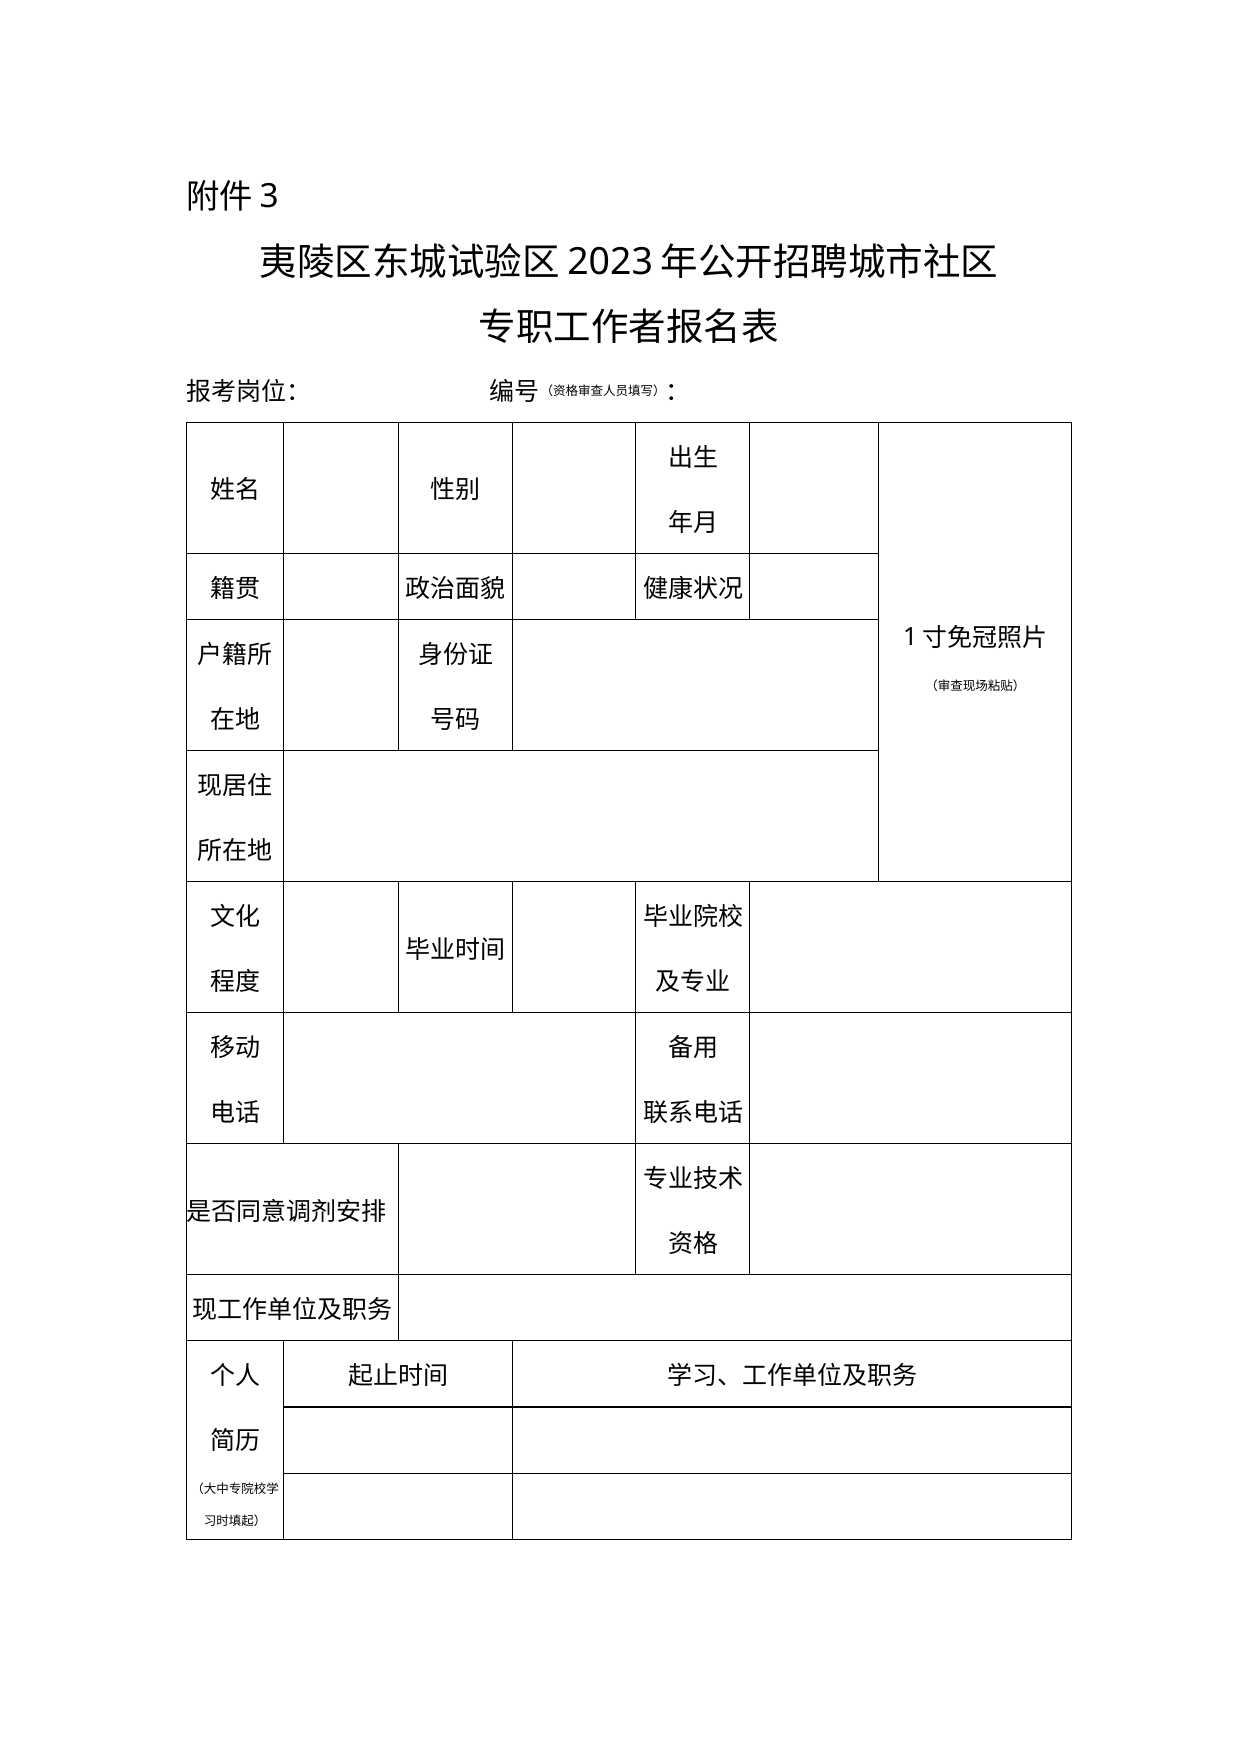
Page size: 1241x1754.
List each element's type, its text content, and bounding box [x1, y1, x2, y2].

table_cell [284, 882, 398, 1012]
table_cell 起止时间 [284, 1341, 512, 1406]
table_cell 健康状况 [636, 554, 749, 619]
table_cell [750, 554, 878, 619]
table_cell 报考岗位： 编号（资格审查人员填写）： [186, 357, 1071, 422]
table_cell 毕业院校 及专业 [636, 882, 749, 1012]
table_cell 个人 简历 （大中专院校学习时填起） [187, 1341, 283, 1538]
table_cell [284, 1013, 635, 1143]
table_cell [750, 1144, 1071, 1274]
table_cell 政治面貌 [399, 554, 512, 619]
table_cell 备用 联系电话 [636, 1013, 749, 1143]
table_cell 性别 [399, 423, 512, 553]
table_cell [399, 1144, 635, 1274]
table_cell [513, 1474, 1071, 1538]
table_header 附件3 夷陵区东城试验区2023年公开招聘城市社区 专职工作者报名表 [186, 162, 1071, 357]
table_cell 出生 年月 [636, 423, 749, 553]
table_cell 文化 程度 [187, 882, 283, 1012]
table_cell [284, 423, 398, 553]
table_cell [513, 554, 635, 619]
table_cell [284, 1408, 512, 1472]
table_cell 现居住所在地 [187, 751, 283, 881]
table_cell 是否同意调剂安排 [187, 1144, 398, 1274]
table_cell [513, 620, 878, 750]
table_cell [513, 1408, 1071, 1472]
table_cell 毕业时间 [399, 882, 512, 1012]
table_cell 移动 电话 [187, 1013, 283, 1143]
table_cell [399, 1275, 1071, 1340]
table_cell [284, 620, 398, 750]
table_cell 姓名 [187, 423, 283, 553]
table_cell 籍贯 [187, 554, 283, 619]
table_cell [513, 882, 635, 1012]
table_cell [750, 423, 878, 553]
table_cell [750, 882, 1071, 1012]
table_cell [284, 751, 878, 881]
table_cell 身份证 号码 [399, 620, 512, 750]
table_cell 户籍所在地 [187, 620, 283, 750]
table_cell 学习、工作单位及职务 [513, 1341, 1071, 1406]
table_cell [513, 423, 635, 553]
table_cell 专业技术资格 [636, 1144, 749, 1274]
table_cell [284, 554, 398, 619]
table_cell 现工作单位及职务 [187, 1275, 398, 1340]
table_cell [284, 1474, 512, 1538]
table_cell 1寸免冠照片 （审查现场粘贴） [879, 423, 1071, 881]
table_cell [750, 1013, 1071, 1143]
